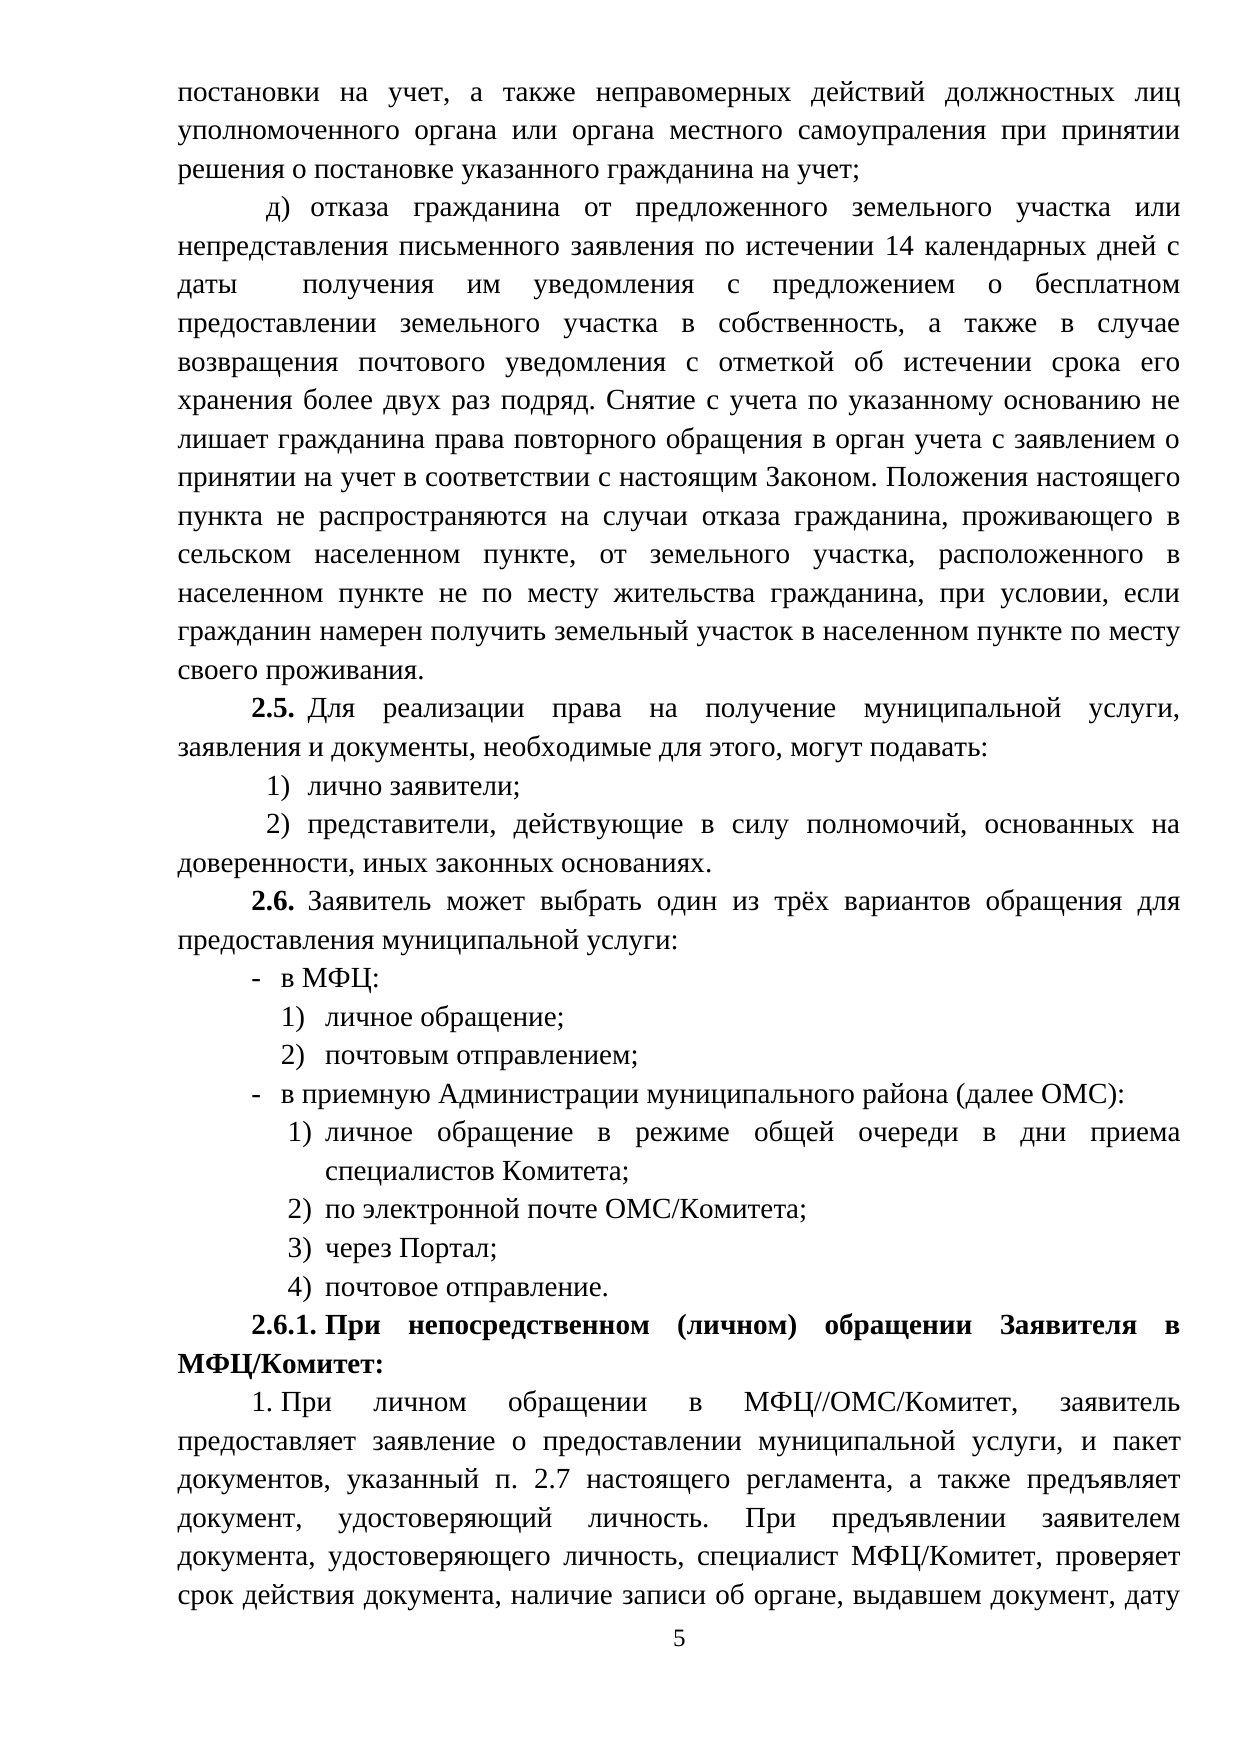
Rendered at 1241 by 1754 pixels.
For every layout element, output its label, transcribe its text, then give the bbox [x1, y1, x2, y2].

list лично заявители; [177, 768, 1181, 801]
text - в приемную Администрации муниципального района (далее ОМС): [177, 1076, 1181, 1109]
text 2) почтовым отправлением; [177, 1037, 1181, 1071]
list через Портал; [287, 1230, 1181, 1264]
text д) отказа гражданина от предложенного земельного участка или непредставления письменного заявления по истечении 14 календарных дней с даты получения им уведомления с предложением о бесплатном предоставлении земельного участка в собственность, а также в случае возвращения почтового уведомления с отметкой об истечении срока его хранения более двух раз подряд. Снятие с учета по указанному основанию не лишает гражданина права повторного обращения в орган учета с заявлением о принятии на учет в соответствии с настоящим Законом. Положения настоящего пункта не распространяются на случаи отказа гражданина, проживающего в сельском населенном пункте, от земельного участка, расположенного в населенном пункте не по месту жительства гражданина, при условии, если гражданин намерен получить земельный участок в населенном пункте по месту своего проживания. [177, 189, 1181, 686]
text 2.6. Заявитель может выбрать один из трёх вариантов обращения для предоставления муниципальной услуги: [177, 883, 1181, 955]
list почтовое отправление. [287, 1269, 1181, 1302]
list по электронной почте ОМС/Комитета; [287, 1192, 1181, 1225]
list личное обращение в режиме общей очереди в дни приема специалистов Комитета; [287, 1114, 1181, 1187]
text 1) личное обращение; [177, 999, 1181, 1032]
text 2.5. Для реализации права на получение муниципальной услуги, заявления и документы, необходимые для этого, могут подавать: [177, 691, 1181, 763]
text 2.6.1. При непосредственном (личном) обращении Заявителя в МФЦ/Комитет: [177, 1307, 1181, 1379]
text - в МФЦ: [177, 960, 1181, 994]
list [177, 1384, 1181, 1611]
list представители, действующие в силу полномочий, основанных на доверенности, иных законных основаниях. [177, 806, 1181, 878]
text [177, 74, 1181, 184]
